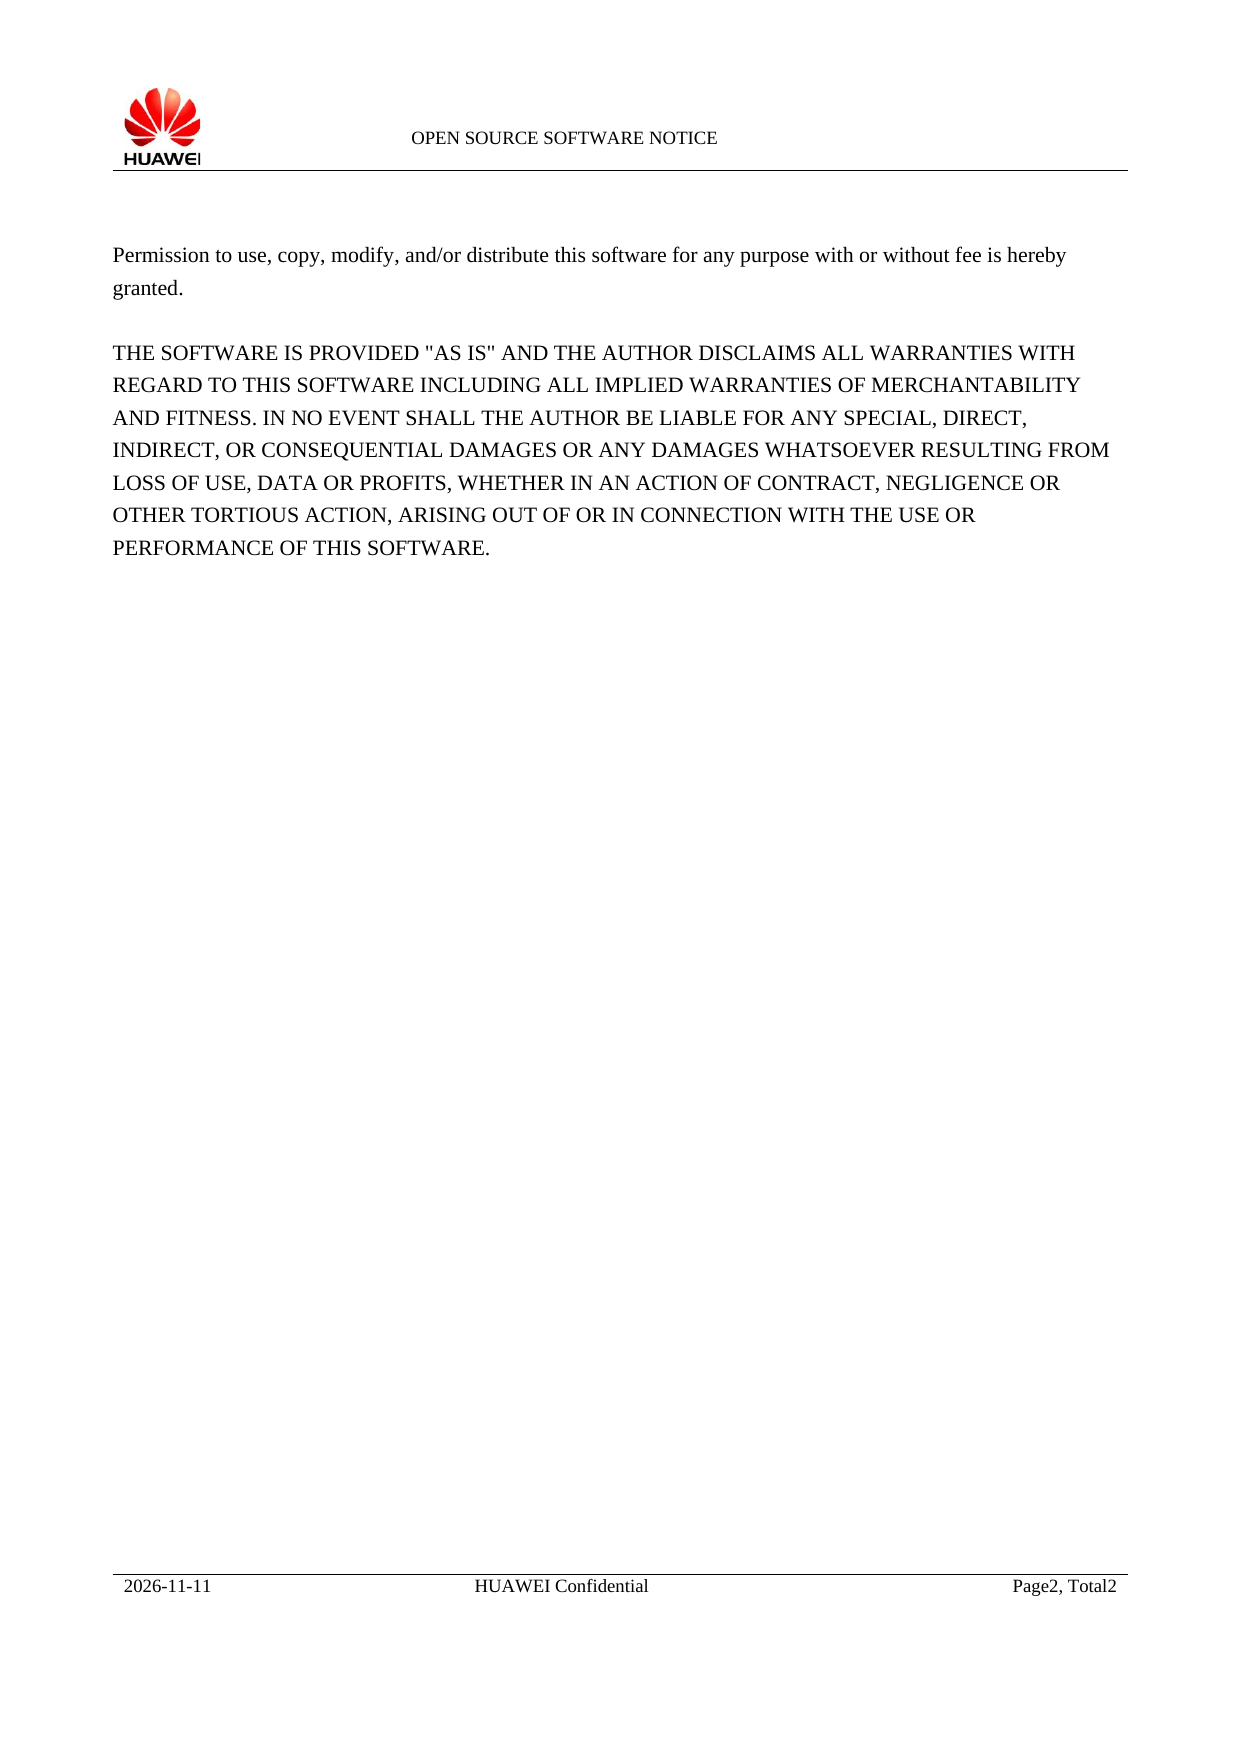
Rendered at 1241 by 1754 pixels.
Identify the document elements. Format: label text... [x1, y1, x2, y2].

picture [124, 88, 201, 165]
